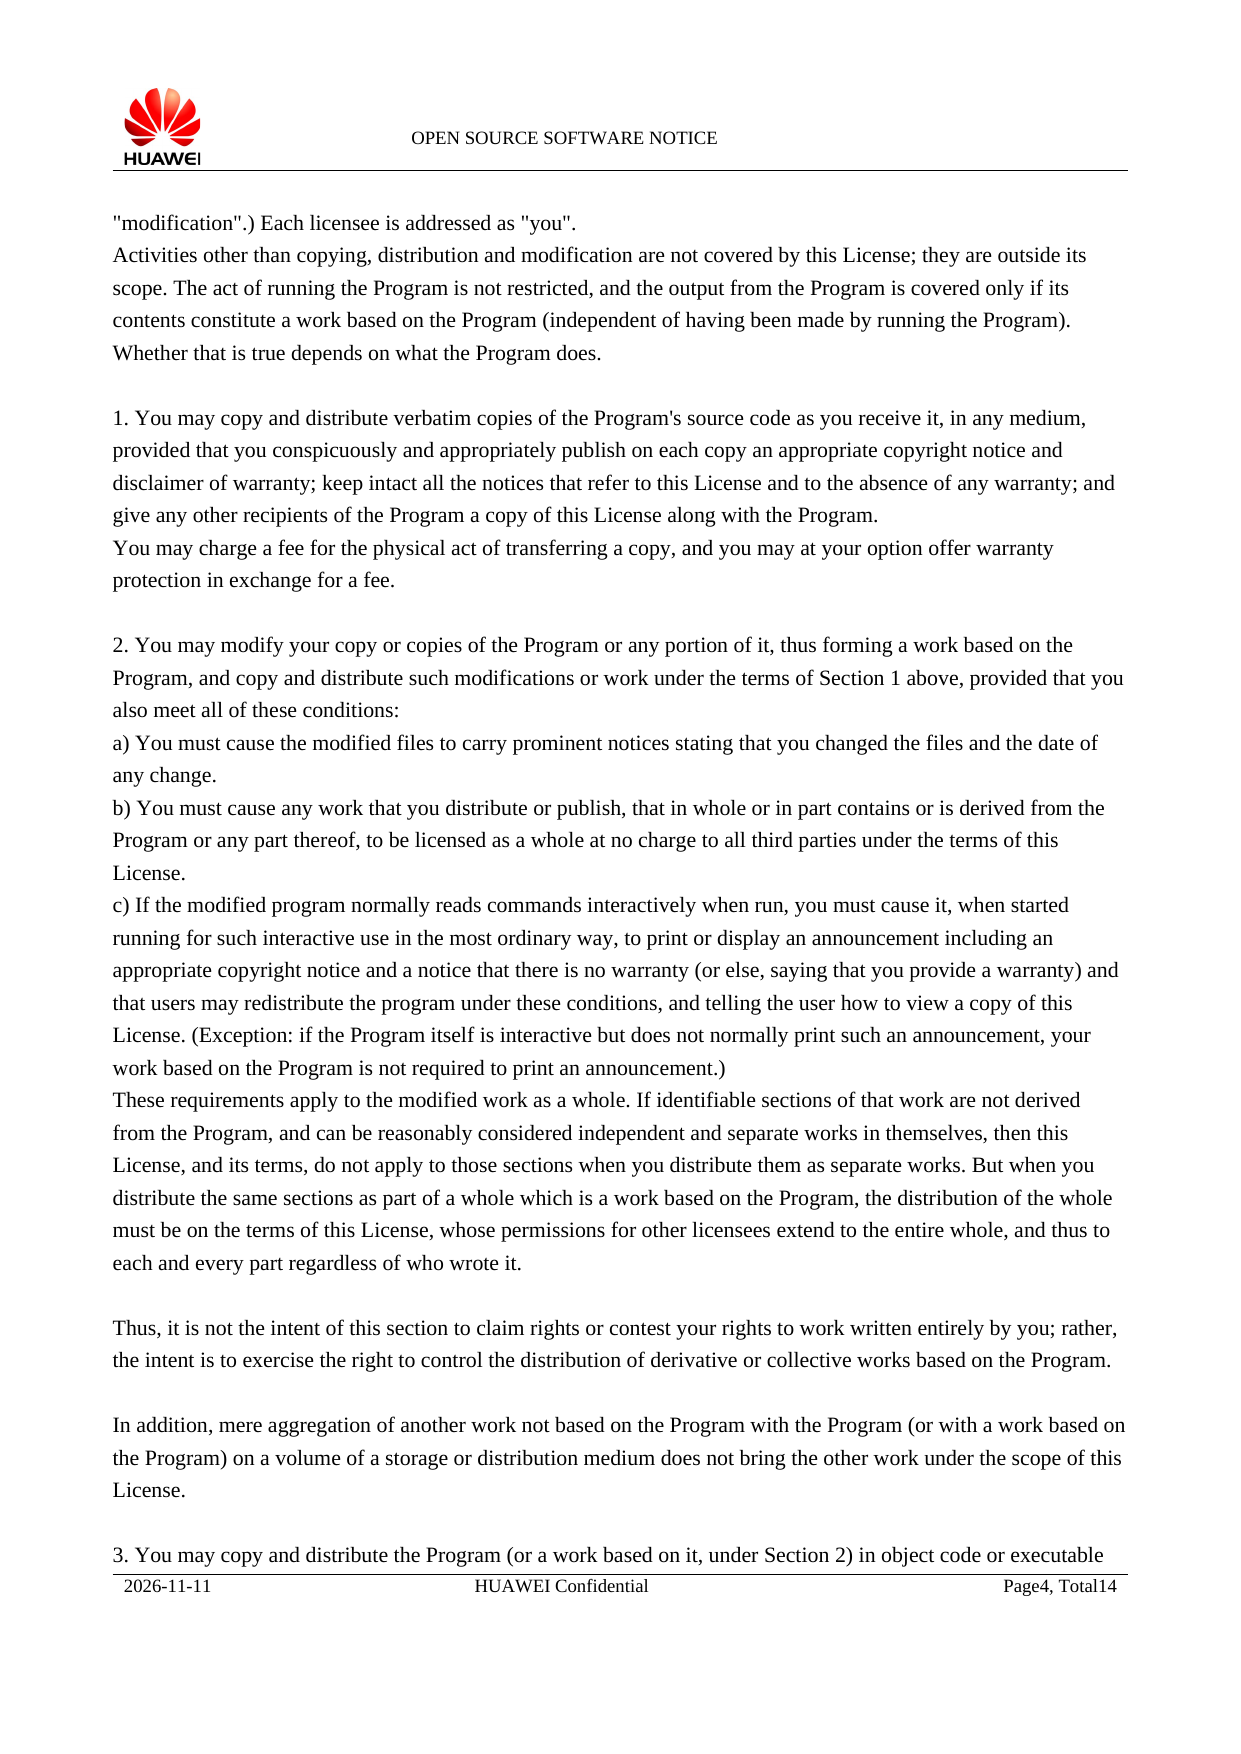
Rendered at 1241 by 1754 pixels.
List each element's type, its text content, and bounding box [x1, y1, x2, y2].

picture [124, 88, 201, 165]
